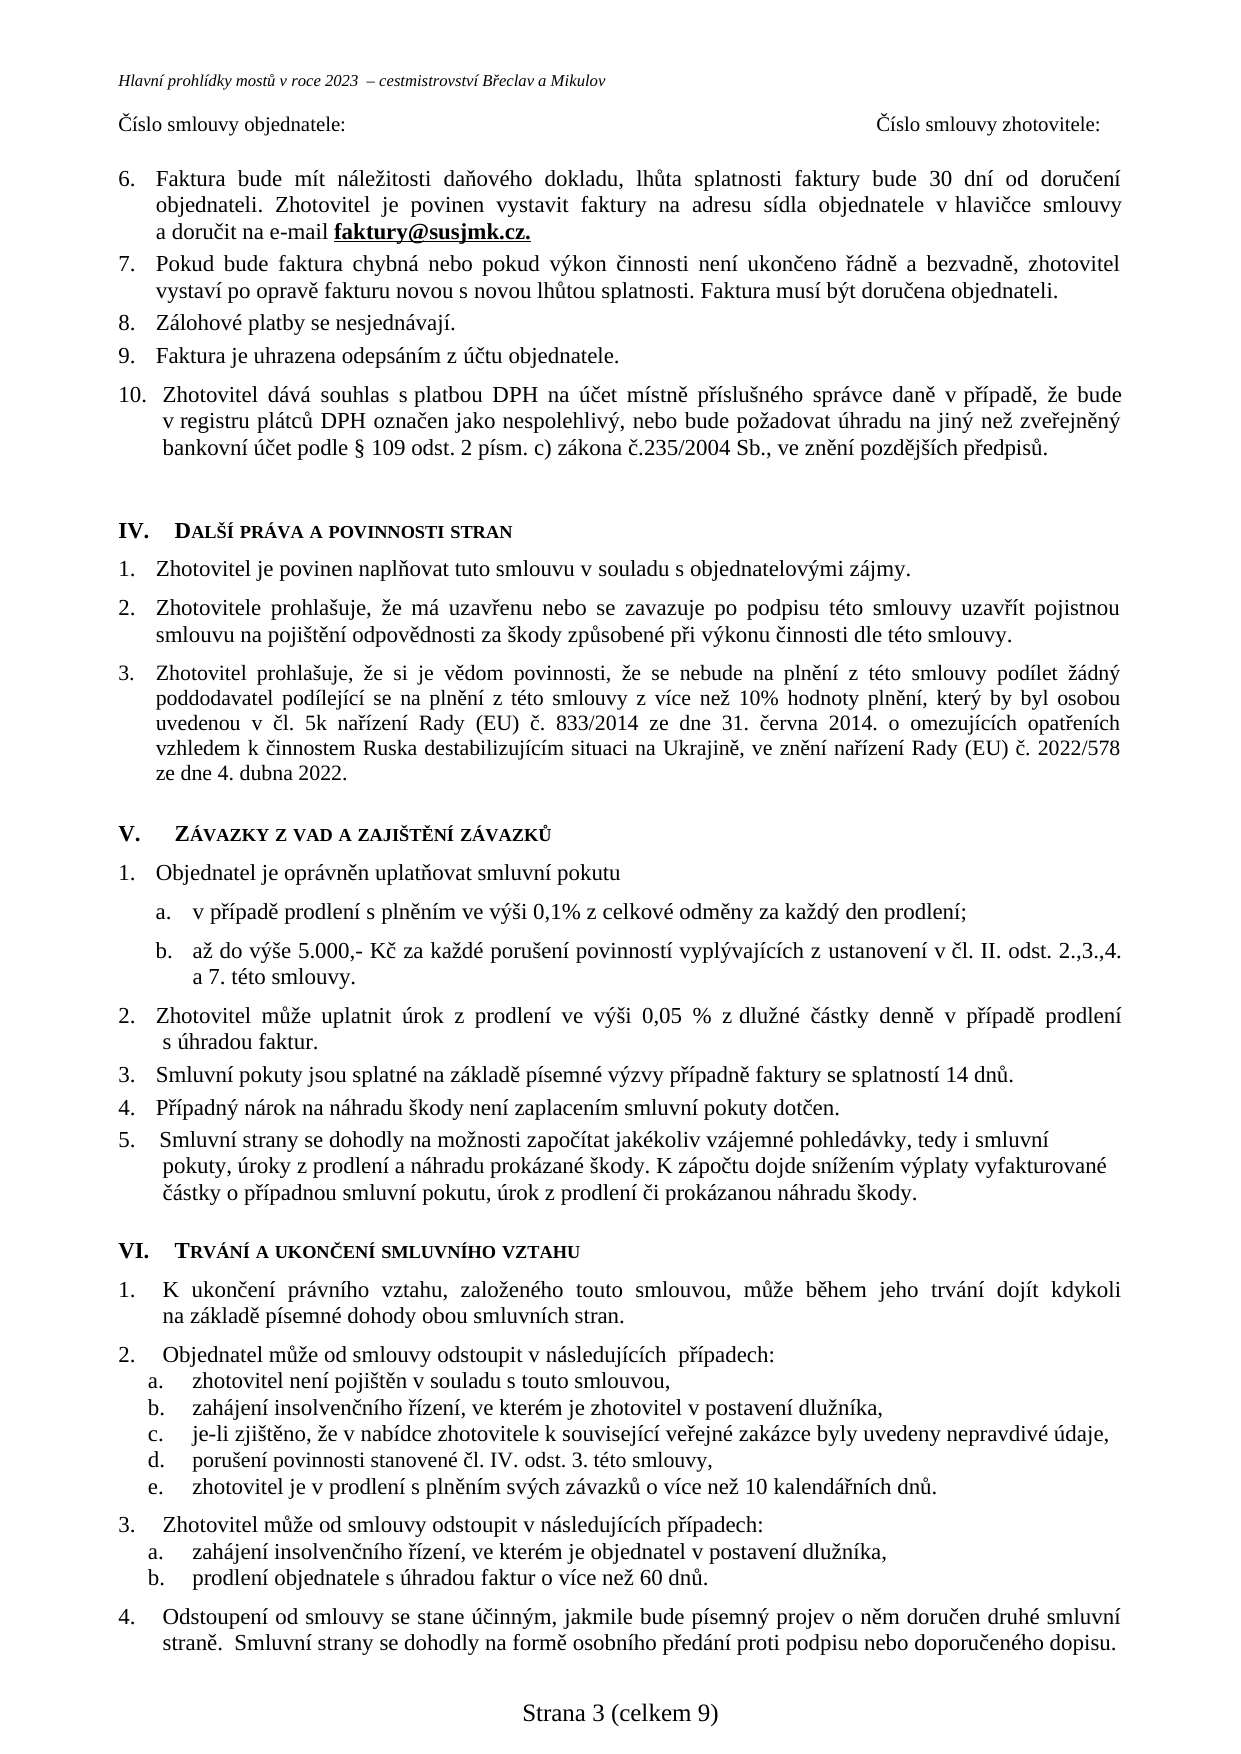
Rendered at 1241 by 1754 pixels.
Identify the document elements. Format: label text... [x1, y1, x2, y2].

list prodlení objednatele s úhradou faktur o více než 60 dnů. [148, 1564, 1122, 1591]
list zahájení insolvenčního řízení, ve kterém je objednatel v postavení dlužníka, [148, 1538, 1122, 1564]
list Smluvní pokuty jsou splatné na základě písemné výzvy případně faktury se splatností 14 dnů. [118, 1061, 1122, 1087]
list Pokud bude faktura chybná nebo pokud výkon činnosti není ukončeno řádně a bezvadně, zhotovitel vystaví po opravě fakturu novou s novou lhůtou splatnosti. Faktura musí být doručena objednateli. [118, 251, 1122, 303]
list Faktura je uhrazena odepsáním z účtu objednatele. [118, 342, 1122, 368]
list Další práva a povinnosti stran [118, 517, 1122, 543]
list Odstoupení od smlouvy se stane účinným, jakmile bude písemný projev o něm doručen druhé smluvní straně. Smluvní strany se dohodly na formě osobního předání proti podpisu nebo doporučeného dopisu. [118, 1603, 1122, 1656]
list zhotovitel není pojištěn v souladu s touto smlouvou, [148, 1367, 1122, 1394]
list Zhotovitel prohlašuje, že si je vědom povinnosti, že se nebude na plnění z této smlouvy podílet žádný poddodavatel podílející se na plnění z této smlouvy z více než 10% hodnoty plnění, který by byl osobou uvedenou v čl. 5k nařízení Rady (EU) č. 833/2014 ze dne 31. června 2014. o omezujících opatřeních vzhledem k činnostem Ruska destabilizujícím situaci na Ukrajině, ve znění nařízení Rady (EU) č. 2022/578 ze dne 4. dubna 2022. [118, 659, 1122, 786]
list K ukončení právního vztahu, založeného touto smlouvou, může během jeho trvání dojít kdykoli na základě písemné dohody obou smluvních stran. [118, 1276, 1122, 1328]
list je-li zjištěno, že v nabídce zhotovitele k související veřejné zakázce byly uvedeny nepravdivé údaje, [148, 1420, 1122, 1446]
list Objednatel je oprávněn uplatňovat smluvní pokutu [118, 859, 1122, 885]
list Faktura bude mít náležitosti daňového dokladu, lhůta splatnosti faktury bude 30 dní od doručení objednateli. Zhotovitel je povinen vystavit faktury na adresu sídla objednatele v hlavičce smlouvy a doručit na e-mail faktury@susjmk.cz. [118, 165, 1122, 244]
list až do výše 5.000,- Kč za každé porušení povinností vyplývajících z ustanovení v čl. II. odst. 2.,3.,4. a 7. této smlouvy. [155, 937, 1122, 989]
list v případě prodlení s plněním ve výši 0,1% z celkové odměny za každý den prodlení; [155, 898, 1122, 924]
list Zhotovitel dává souhlas s platbou DPH na účet místně příslušného správce daně v případě, že bude v registru plátců DPH označen jako nespolehlivý, nebo bude požadovat úhradu na jiný než zveřejněný bankovní účet podle § 109 odst. 2 písm. c) zákona č.235/2004 Sb., ve znění pozdějších předpisů. [118, 381, 1122, 460]
list Zálohové platby se nesjednávají. [118, 309, 1122, 336]
list zahájení insolvenčního řízení, ve kterém je zhotovitel v postavení dlužníka, [148, 1394, 1122, 1420]
list Smluvní strany se dohodly na možnosti započítat jakékoliv vzájemné pohledávky, tedy i smluvní pokuty, úroky z prodlení a náhradu prokázané škody. K zápočtu dojde snížením výplaty vyfakturované částky o případnou smluvní pokutu, úrok z prodlení či prokázanou náhradu škody. [118, 1126, 1122, 1205]
list zhotovitel je v prodlení s plněním svých závazků o více než 10 kalendářních dnů. [148, 1473, 1122, 1499]
list Případný nárok na náhradu škody není zaplacením smluvní pokuty dotčen. [118, 1093, 1122, 1120]
list Závazky z vad a zajištění závazků [118, 820, 1122, 847]
list Trvání a ukončení smluvního vztahu [118, 1237, 1122, 1263]
list Zhotovitel může od smlouvy odstoupit v následujících případech: [118, 1512, 1122, 1538]
list porušení povinnosti stanovené čl. IV. odst. 3. této smlouvy, [148, 1446, 1122, 1473]
list Zhotovitele prohlašuje, že má uzavřenu nebo se zavazuje po podpisu této smlouvy uzavřít pojistnou smlouvu na pojištění odpovědnosti za škody způsobené při výkonu činnosti dle této smlouvy. [118, 594, 1122, 647]
list Zhotovitel je povinen naplňovat tuto smlouvu v souladu s objednatelovými zájmy. [118, 556, 1122, 582]
list Zhotovitel může uplatnit úrok z prodlení ve výši 0,05 % z dlužné částky denně v případě prodlení s úhradou faktur. [118, 1002, 1122, 1055]
list Objednatel může od smlouvy odstoupit v následujících případech: [118, 1341, 1122, 1367]
